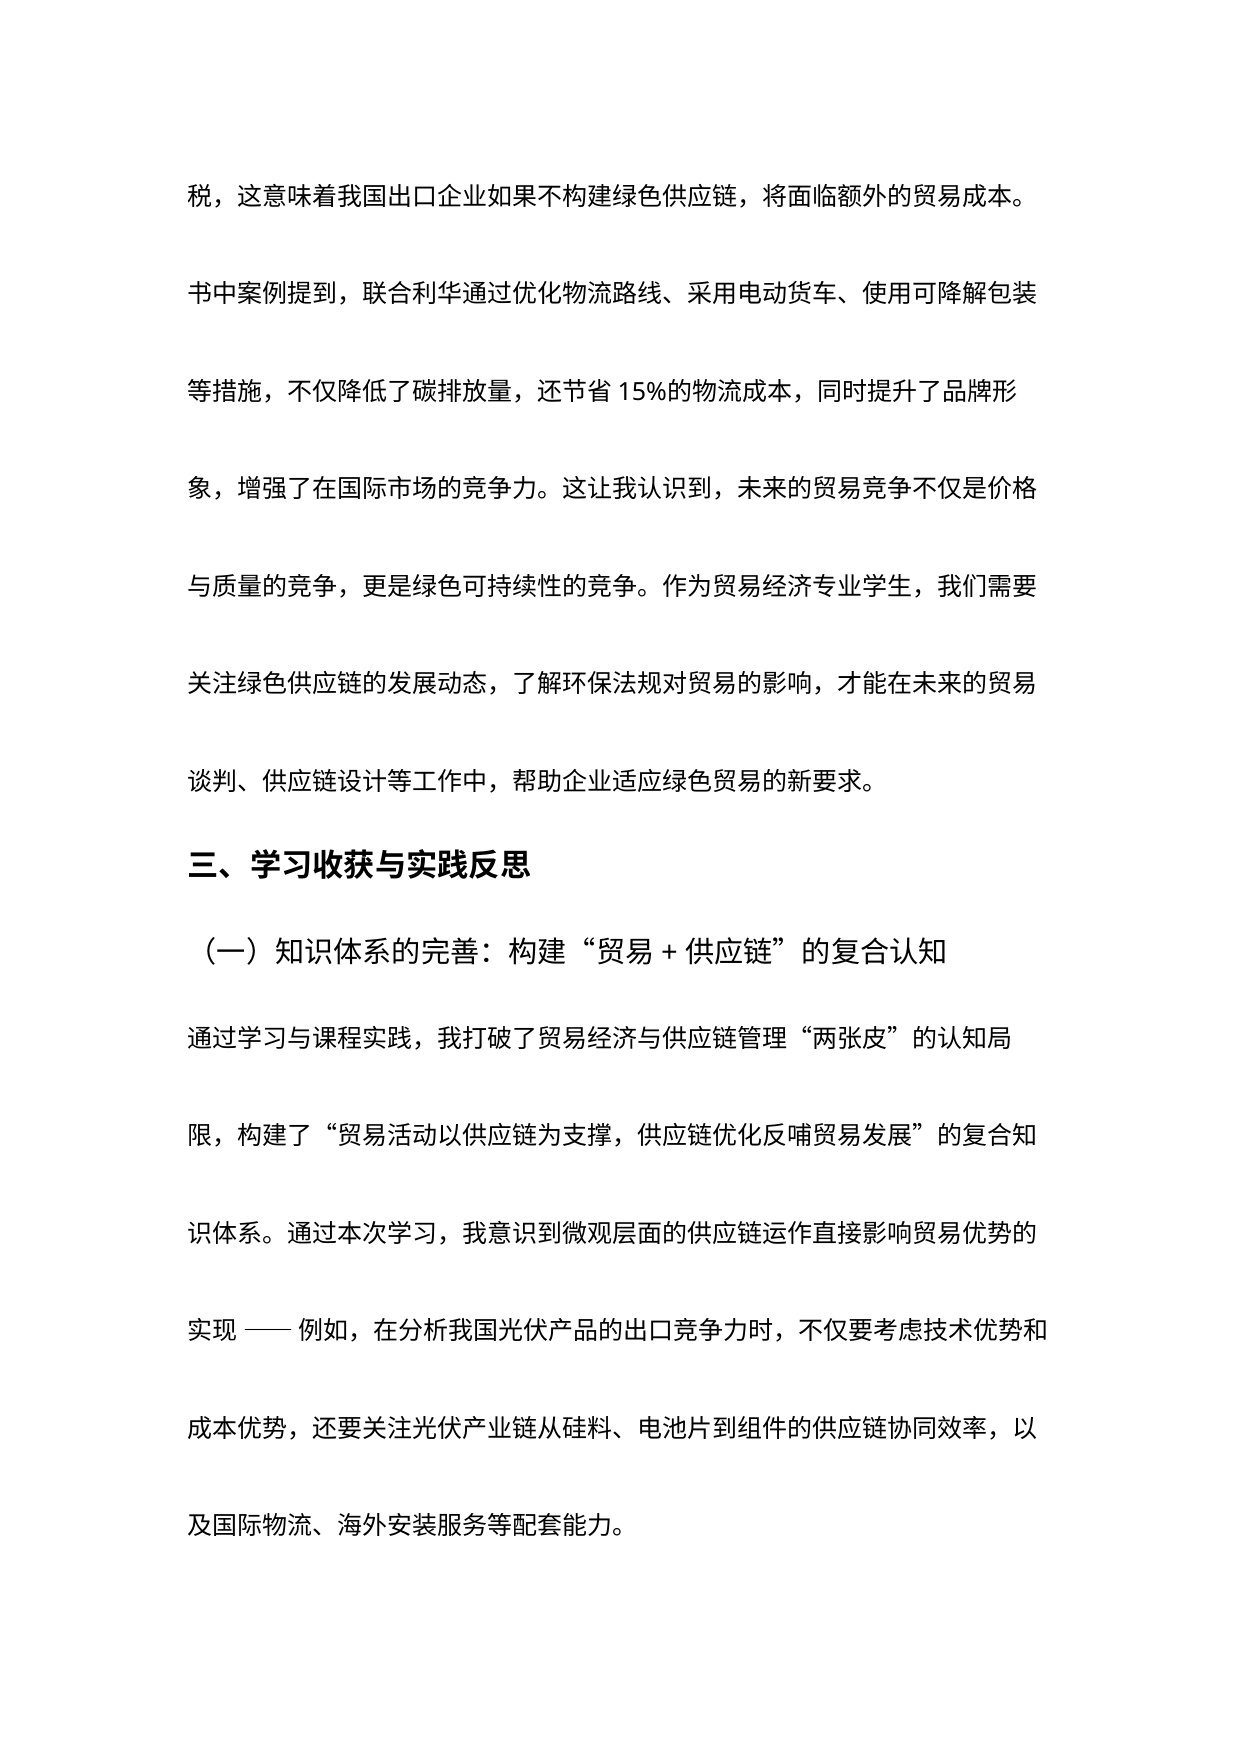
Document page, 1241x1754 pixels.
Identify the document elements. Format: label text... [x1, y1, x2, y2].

subtitle 三、学习收获与实践反思 [187, 830, 1053, 895]
text 通过学习与课程实践，我打破了贸易经济与供应链管理“两张皮”的认知局限，构建了“贸易活动以供应链为支撑，供应链优化反哺贸易发展”的复合知识体系。通过本次学习，我意识到微观层面的供应链运作直接影响贸易优势的实现 —— 例如，在分析我国光伏产品的出口竞争力时，不仅要考虑技术优势和成本优势，还要关注光伏产业链从硅料、电池片到组件的供应链协同效率，以及国际物流、海外安装服务等配套能力。 [187, 1004, 1053, 1556]
subtitle （一）知识体系的完善：构建“贸易 + 供应链”的复合认知 [187, 918, 1053, 983]
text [187, 162, 1053, 812]
